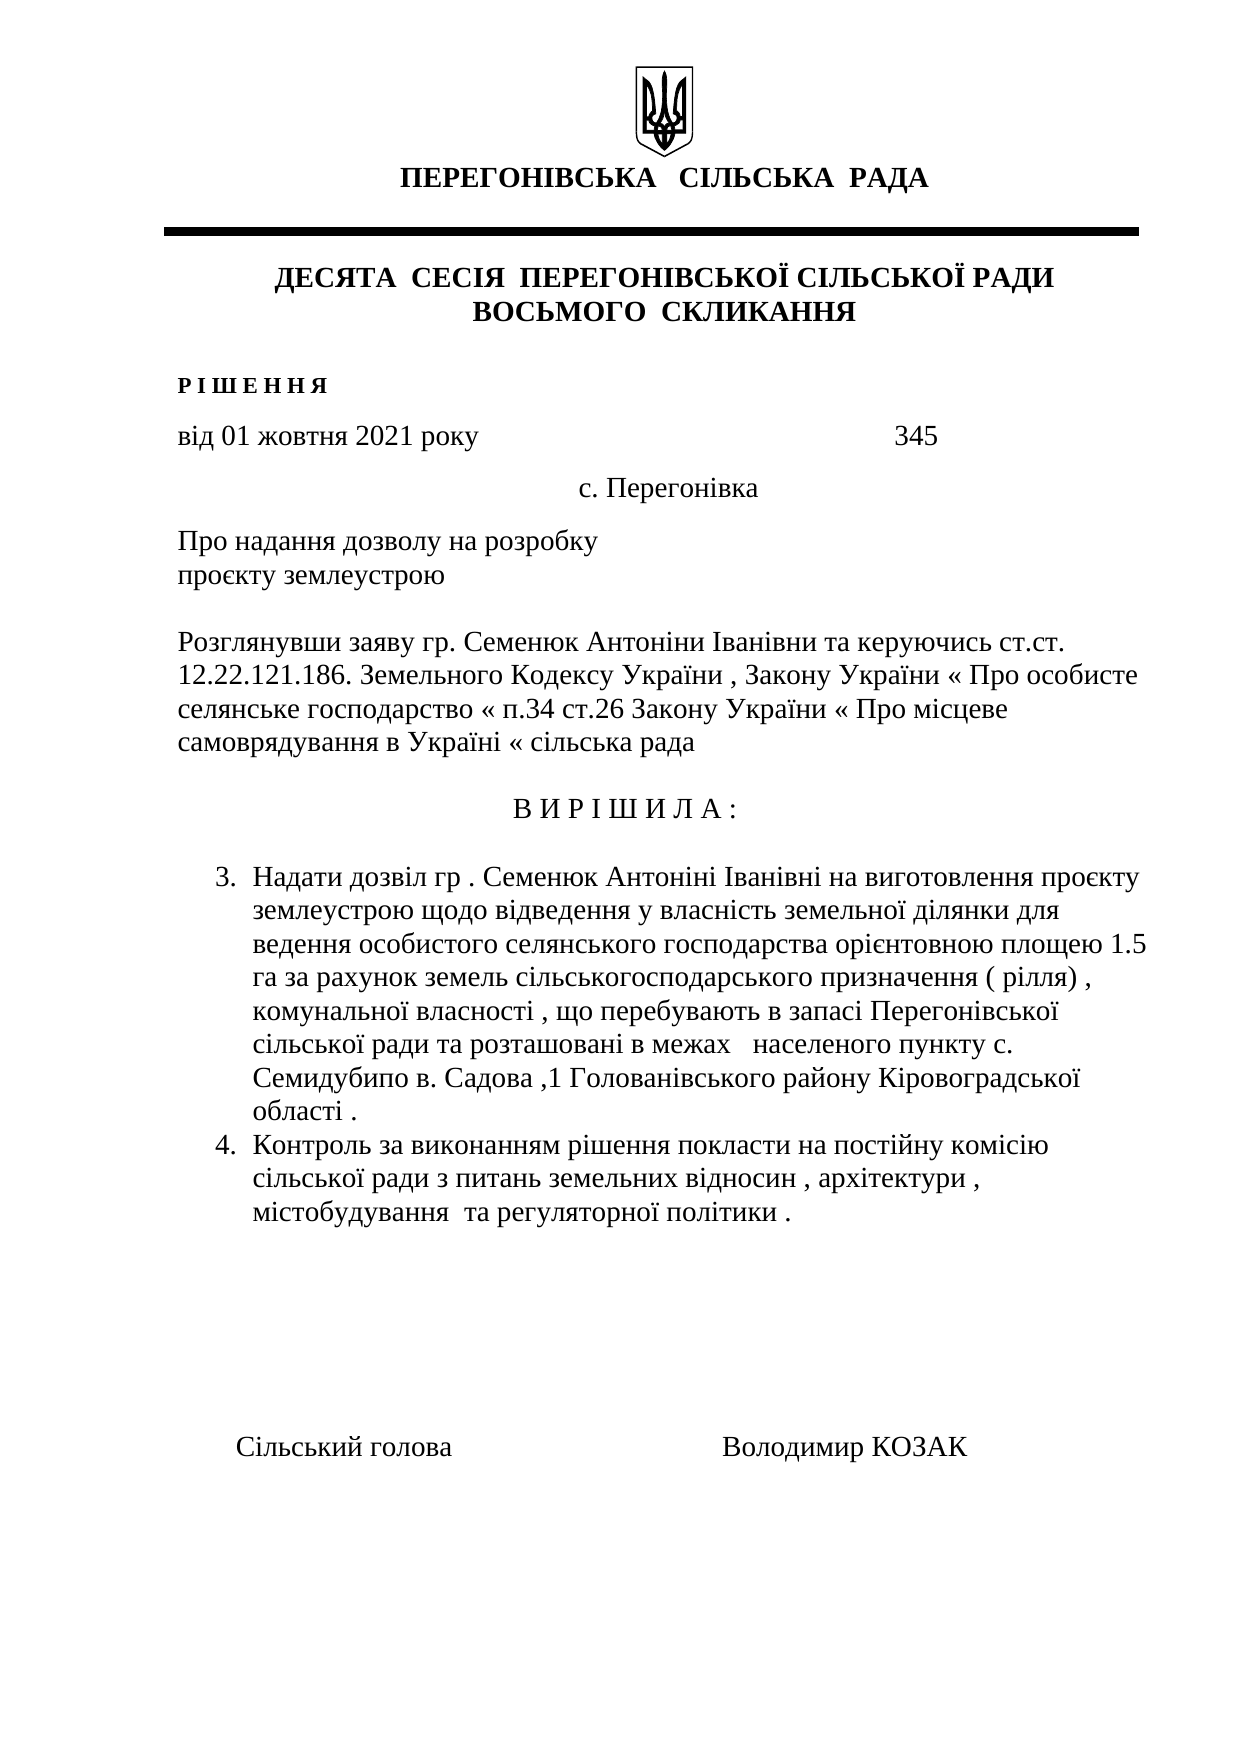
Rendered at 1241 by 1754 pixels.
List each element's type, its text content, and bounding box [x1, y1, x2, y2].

list Контроль за виконанням рішення покласти на постійну комісію сільської ради з питань земельних відносин , архітектури , містобудування та регуляторної політики . [215, 1127, 1152, 1228]
text ПЕРЕГОНІВСЬКА СІЛЬСЬКА РАДА [177, 160, 1152, 193]
text Р І Ш Е Н Н Я [177, 372, 1152, 399]
list Надати дозвіл гр . Семенюк Антоніні Іванівні на виготовлення проєкту землеустрою щодо відведення у власність земельної ділянки для ведення особистого селянського господарства орієнтовною площею 1.5 га за рахунок земель сільськогосподарського призначення ( рілля) , комунальної власності , що перебувають в запасі Перегонівської сільської ради та розташовані в межах населеного пункту с. Семидубипо в. Садова ,1 Голованівського району Кіровоградської області . [215, 859, 1152, 1127]
text Розглянувши заяву гр. Семенюк Антоніни Іванівни та керуючись ст.ст. 12.22.121.186. Земельного Кодексу України , Закону України « Про особисте селянське господарство « п.34 ст.26 Закону України « Про місцеве самоврядування в Україні « сільська рада [177, 624, 1152, 758]
text Про надання дозволу на розробку [177, 523, 1152, 557]
text с. Перегонівка [177, 470, 1152, 504]
text ДЕСЯТА СЕСІЯ ПЕРЕГОНІВСЬКОЇ СІЛЬСЬКОЇ РАДИ [177, 260, 1152, 294]
text ВОСЬМОГО СКЛИКАННЯ [177, 294, 1152, 327]
text від 01 жовтня 2021 року 345 [177, 418, 1152, 451]
text В И Р І Ш И Л А : [177, 792, 1152, 825]
text проєкту землеустрою [177, 557, 1152, 590]
text Сільський голова Володимир КОЗАК [177, 1429, 1152, 1462]
